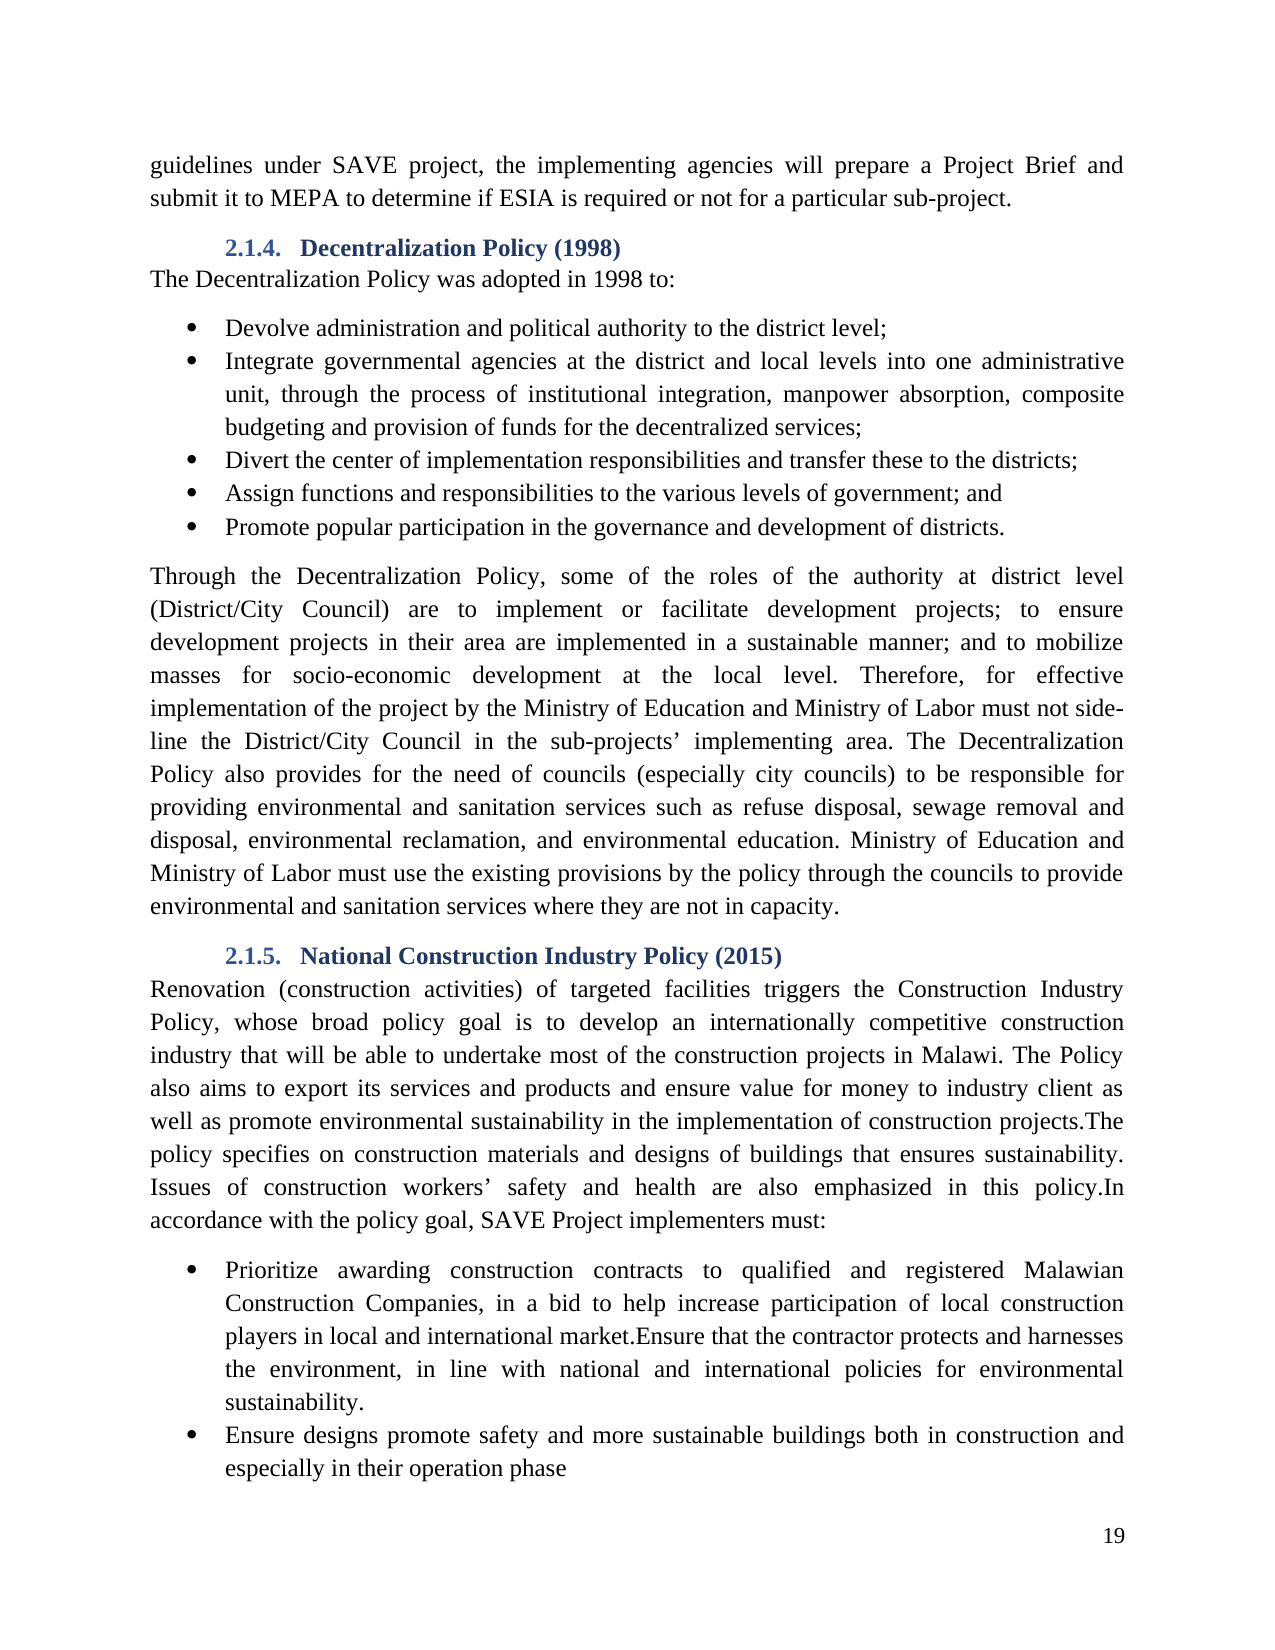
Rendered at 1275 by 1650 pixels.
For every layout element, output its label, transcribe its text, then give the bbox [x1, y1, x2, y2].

list Divert the center of implementation responsibilities and transfer these to the districts; [187, 446, 1125, 474]
list Integrate governmental agencies at the district and local levels into one administrative unit, through the process of institutional integration, manpower absorption, composite budgeting and provision of funds for the decentralized services; [187, 346, 1125, 441]
subtitle National Construction Industry Policy (2015) [225, 941, 1125, 970]
list Promote popular participation in the governance and development of districts. [187, 512, 1125, 540]
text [150, 150, 1125, 212]
text Through the Decentralization Policy, some of the roles of the authority at district level (District/City Council) are to implement or facilitate development projects; to ensure development projects in their area are implemented in a sustainable manner; and to mobilize masses for socio-economic development at the local level. Therefore, for effective implementation of the project by the Ministry of Education and Ministry of Labor must not side-line the District/City Council in the sub-projects’ implementing area. The Decentralization Policy also provides for the need of councils (especially city councils) to be responsible for providing environmental and sanitation services such as refuse disposal, sewage removal and disposal, environmental reclamation, and environmental education. Ministry of Education and Ministry of Labor must use the existing provisions by the policy through the councils to provide environmental and sanitation services where they are not in capacity. [150, 561, 1125, 920]
text Renovation (construction activities) of targeted facilities triggers the Construction Industry Policy, whose broad policy goal is to develop an internationally competitive construction industry that will be able to undertake most of the construction projects in Malawi. The Policy also aims to export its services and products and ensure value for money to industry client as well as promote environmental sustainability in the implementation of construction projects.The policy specifies on construction materials and designs of buildings that ensures sustainability. Issues of construction workers’ safety and health are also emphasized in this policy.In accordance with the policy goal, SAVE Project implementers must: [150, 974, 1125, 1234]
list Prioritize awarding construction contracts to qualified and registered Malawian Construction Companies, in a bid to help increase participation of local construction players in local and international market.Ensure that the contractor protects and harnesses the environment, in line with national and international policies for environmental sustainability. [187, 1255, 1125, 1416]
list Devolve administration and political authority to the district level; [187, 313, 1125, 342]
text The Decentralization Policy was adopted in 1998 to: [150, 264, 1125, 292]
list Assign functions and responsibilities to the various levels of government; and [187, 478, 1125, 507]
list Ensure designs promote safety and more sustainable buildings both in construction and especially in their operation phase [187, 1420, 1125, 1482]
subtitle Decentralization Policy (1998) [225, 233, 1125, 261]
